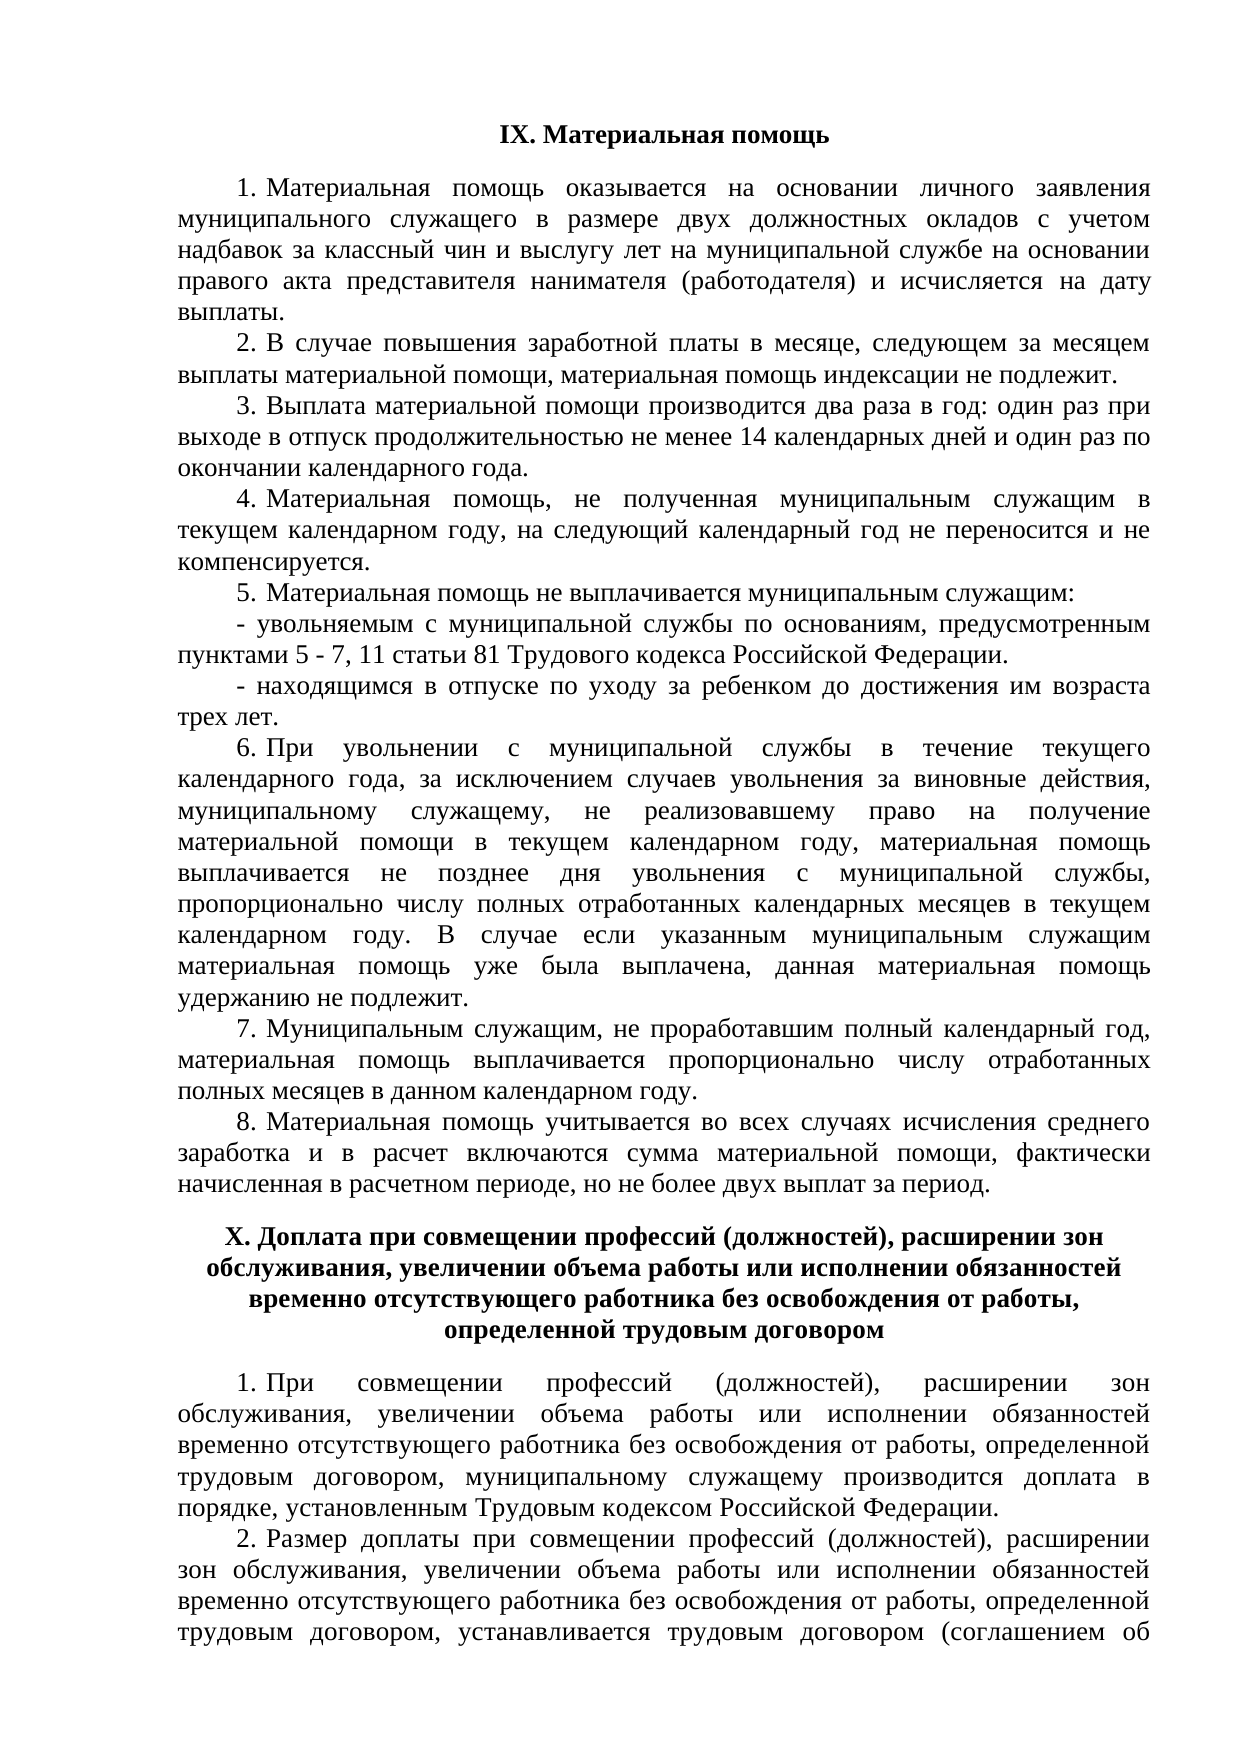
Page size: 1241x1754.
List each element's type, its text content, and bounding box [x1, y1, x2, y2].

list Материальная помощь оказывается на основании личного заявления муниципального служащего в размере двух должностных окладов с учетом надбавок за классный чин и выслугу лет на муниципальной службе на основании правого акта представителя нанимателя (работодателя) и исчисляется на дату выплаты. [177, 171, 1152, 327]
list - увольняемым с муниципальной службы по основаниям, предусмотренным пунктами 5 - 7, 11 статьи 81 Трудового кодекса Российской Федерации. [177, 607, 1152, 669]
subtitle IX. Материальная помощь [177, 118, 1152, 149]
list Материальная помощь учитывается во всех случаях исчисления среднего заработка и в расчет включаются сумма материальной помощи, фактически начисленная в расчетном периоде, но не более двух выплат за период. [177, 1105, 1152, 1199]
subtitle X. Доплата при совмещении профессий (должностей), расширении зон обслуживания, увеличении объема работы или исполнении обязанностей временно отсутствующего работника без освобождения от работы, определенной трудовым договором [177, 1220, 1152, 1345]
list При совмещении профессий (должностей), расширении зон обслуживания, увеличении объема работы или исполнении обязанностей временно отсутствующего работника без освобождения от работы, определенной трудовым договором, муниципальному служащему производится доплата в порядке, установленным Трудовым кодексом Российской Федерации. [177, 1366, 1152, 1522]
text - находящимся в отпуске по уходу за ребенком до достижения им возраста трех лет. [177, 669, 1152, 731]
list Материальная помощь не выплачивается муниципальным служащим: [177, 576, 1152, 607]
list При увольнении с муниципальной службы в течение текущего календарного года, за исключением случаев увольнения за виновные действия, муниципальному служащему, не реализовавшему право на получение материальной помощи в текущем календарном году, материальная помощь выплачивается не позднее дня увольнения с муниципальной службы, пропорционально числу полных отработанных календарных месяцев в текущем календарном году. В случае если указанным муниципальным служащим материальная помощь уже была выплачена, данная материальная помощь удержанию не подлежит. [177, 731, 1152, 1012]
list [177, 1522, 1152, 1647]
list В случае повышения заработной платы в месяце, следующем за месяцем выплаты материальной помощи, материальная помощь индексации не подлежит. [177, 327, 1152, 389]
list Материальная помощь, не полученная муниципальным служащим в текущем календарном году, на следующий календарный год не переносится и не компенсируется. [177, 482, 1152, 576]
list Муниципальным служащим, не проработавшим полный календарный год, материальная помощь выплачивается пропорционально числу отработанных полных месяцев в данном календарном году. [177, 1012, 1152, 1105]
list Выплата материальной помощи производится два раза в год: один раз при выходе в отпуск продолжительностью не менее 14 календарных дней и один раз по окончании календарного года. [177, 389, 1152, 482]
